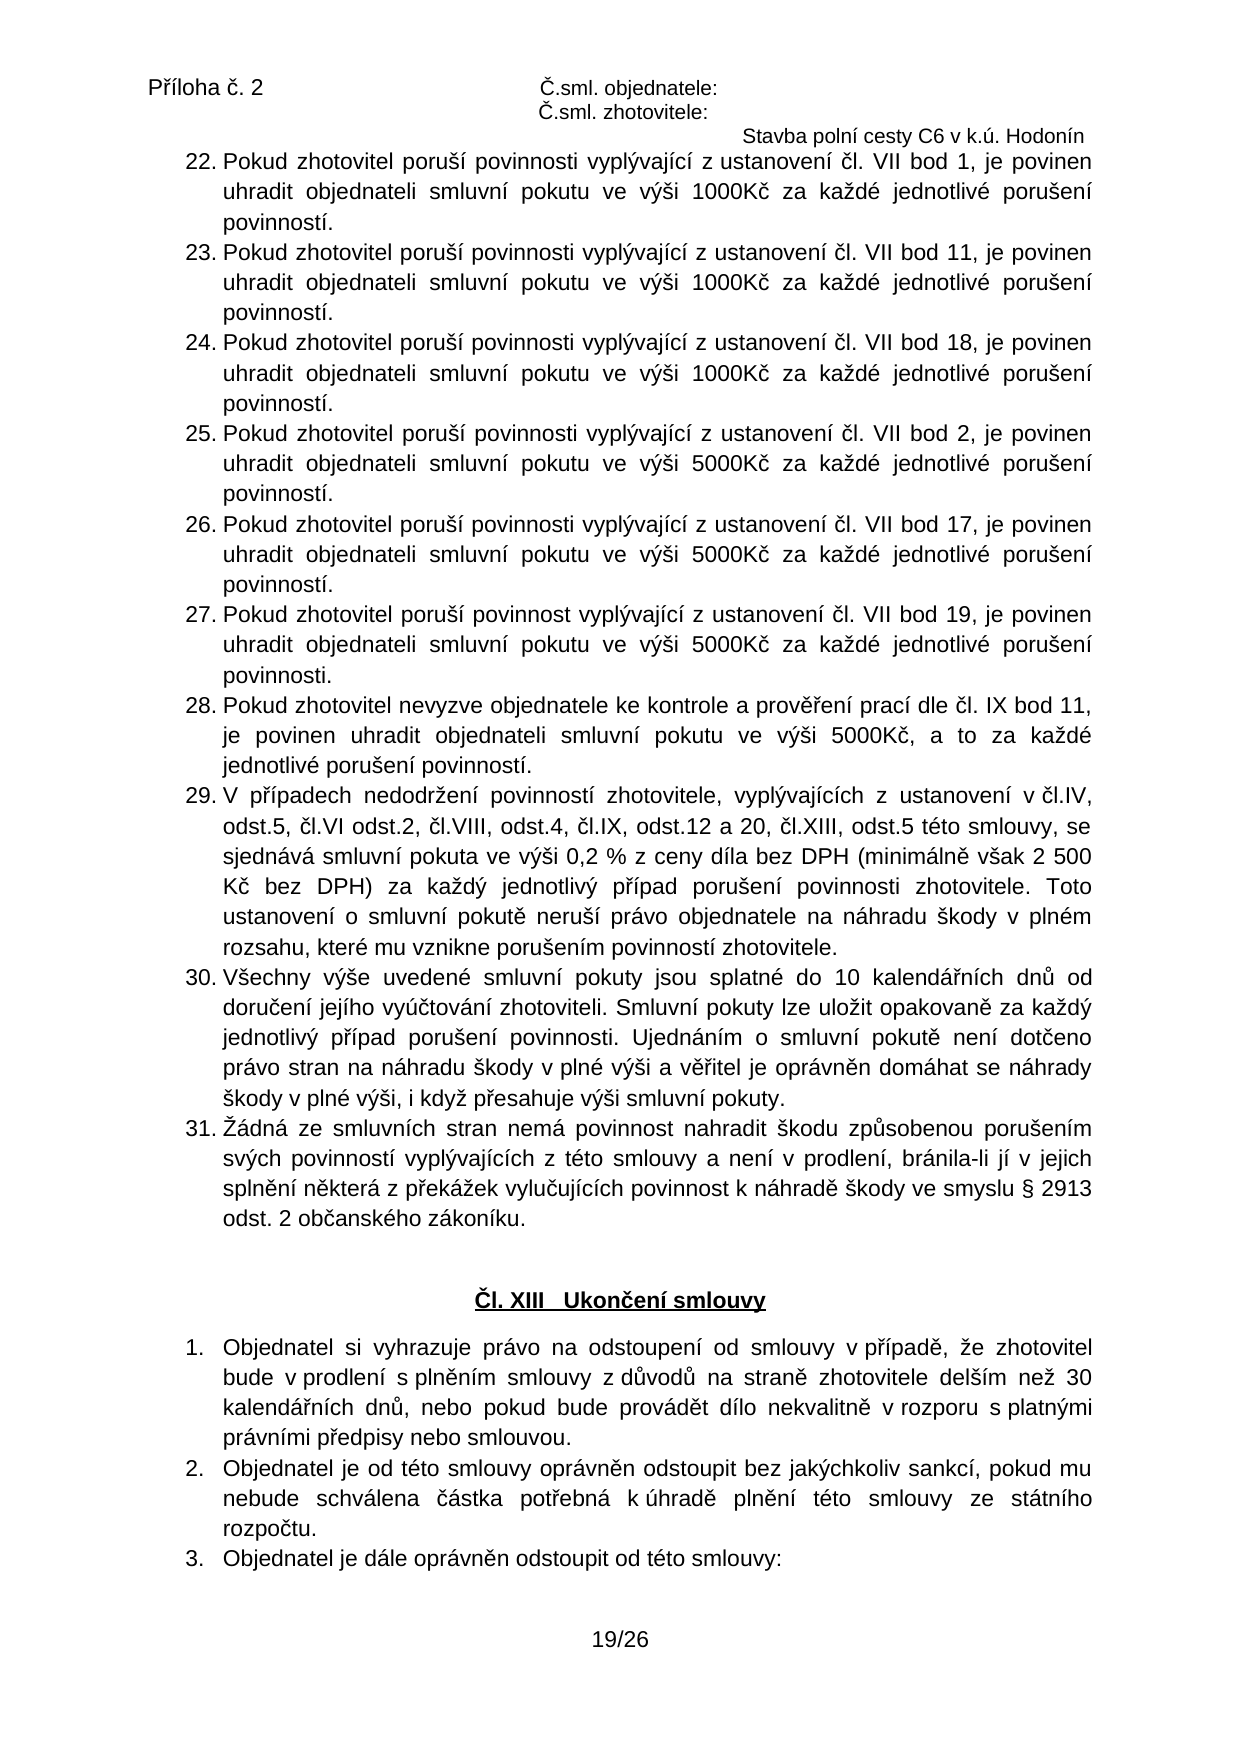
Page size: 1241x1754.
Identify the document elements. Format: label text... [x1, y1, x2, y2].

list Pokud zhotovitel poruší povinnosti vyplývající z ustanovení čl. VII bod 18, je povinen uhradit objednateli smluvní pokutu ve výši 1000Kč za každé jednotlivé porušení povinností. [185, 329, 1093, 416]
list Žádná ze smluvních stran nemá povinnost nahradit škodu způsobenou porušením svých povinností vyplývajících z této smlouvy a není v prodlení, bránila-li jí v jejich splnění některá z překážek vylučujících povinnost k náhradě škody ve smyslu § 2913 odst. 2 občanského zákoníku. [185, 1115, 1093, 1232]
list Pokud zhotovitel poruší povinnosti vyplývající z ustanovení čl. VII bod 17, je povinen uhradit objednateli smluvní pokutu ve výši 5000Kč za každé jednotlivé porušení povinností. [185, 511, 1093, 597]
list Pokud zhotovitel nevyzve objednatele ke kontrole a prověření prací dle čl. IX bod 11, je povinen uhradit objednateli smluvní pokutu ve výši 5000Kč, a to za každé jednotlivé porušení povinností. [185, 692, 1093, 778]
list V případech nedodržení povinností zhotovitele, vyplývajících z ustanovení v čl.IV, odst.5, čl.VI odst.2, čl.VIII, odst.4, čl.IX, odst.12 a 20, čl.XIII, odst.5 této smlouvy, se sjednává smluvní pokuta ve výši 0,2 % z ceny díla bez DPH (minimálně však 2 500 Kč bez DPH) za každý jednotlivý případ porušení povinnosti zhotovitele. Toto ustanovení o smluvní pokutě neruší právo objednatele na náhradu škody v plném rozsahu, které mu vznikne porušením povinností zhotovitele. [185, 782, 1093, 960]
list Objednatel si vyhrazuje právo na odstoupení od smlouvy v případě, že zhotovitel bude v prodlení s plněním smlouvy z důvodů na straně zhotovitele delším než 30 kalendářních dnů, nebo pokud bude provádět dílo nekvalitně v rozporu s platnými právními předpisy nebo smlouvou. [185, 1334, 1093, 1451]
list Všechny výše uvedené smluvní pokuty jsou splatné do 10 kalendářních dnů od doručení jejího vyúčtování zhotoviteli. Smluvní pokuty lze uložit opakovaně za každý jednotlivý případ porušení povinnosti. Ujednáním o smluvní pokutě není dotčeno právo stran na náhradu škody v plné výši a věřitel je oprávněn domáhat se náhrady škody v plné výši, i když přesahuje výši smluvní pokuty. [185, 964, 1093, 1111]
list Objednatel je dále oprávněn odstoupit od této smlouvy: [185, 1545, 1093, 1572]
list Pokud zhotovitel poruší povinnost vyplývající z ustanovení čl. VII bod 19, je povinen uhradit objednateli smluvní pokutu ve výši 5000Kč za každé jednotlivé porušení povinnosti. [185, 601, 1093, 688]
text Čl. XIII Ukončení smlouvy [148, 1287, 1093, 1313]
list Pokud zhotovitel poruší povinnosti vyplývající z ustanovení čl. VII bod 2, je povinen uhradit objednateli smluvní pokutu ve výši 5000Kč za každé jednotlivé porušení povinností. [185, 420, 1093, 507]
list Pokud zhotovitel poruší povinnosti vyplývající z ustanovení čl. VII bod 11, je povinen uhradit objednateli smluvní pokutu ve výši 1000Kč za každé jednotlivé porušení povinností. [185, 239, 1093, 325]
list Objednatel je od této smlouvy oprávněn odstoupit bez jakýchkoliv sankcí, pokud mu nebude schválena částka potřebná k úhradě plnění této smlouvy ze státního rozpočtu. [185, 1454, 1093, 1541]
list Pokud zhotovitel poruší povinnosti vyplývající z ustanovení čl. VII bod 1, je povinen uhradit objednateli smluvní pokutu ve výši 1000Kč za každé jednotlivé porušení povinností. [185, 148, 1093, 235]
